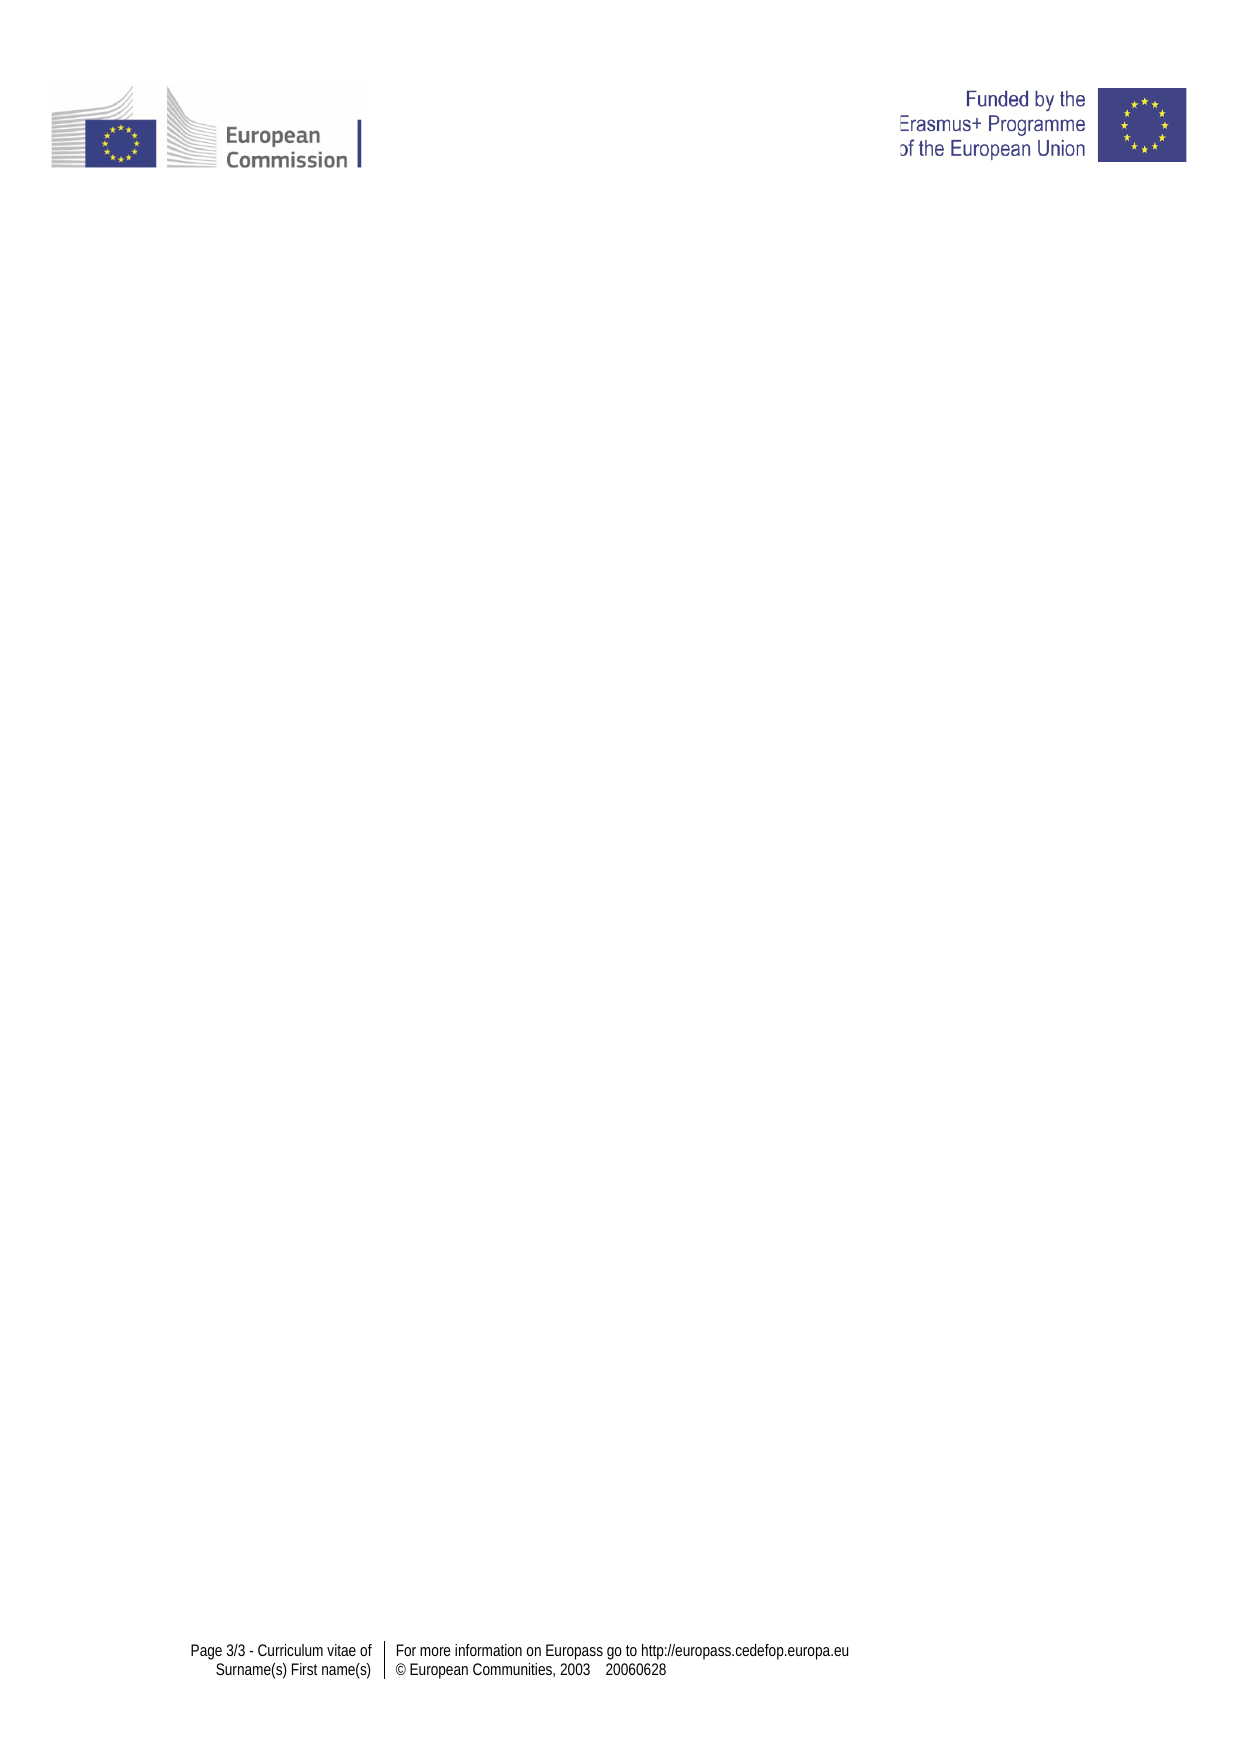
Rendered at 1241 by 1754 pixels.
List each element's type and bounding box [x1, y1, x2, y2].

picture [898, 88, 1187, 161]
picture [51, 85, 362, 168]
